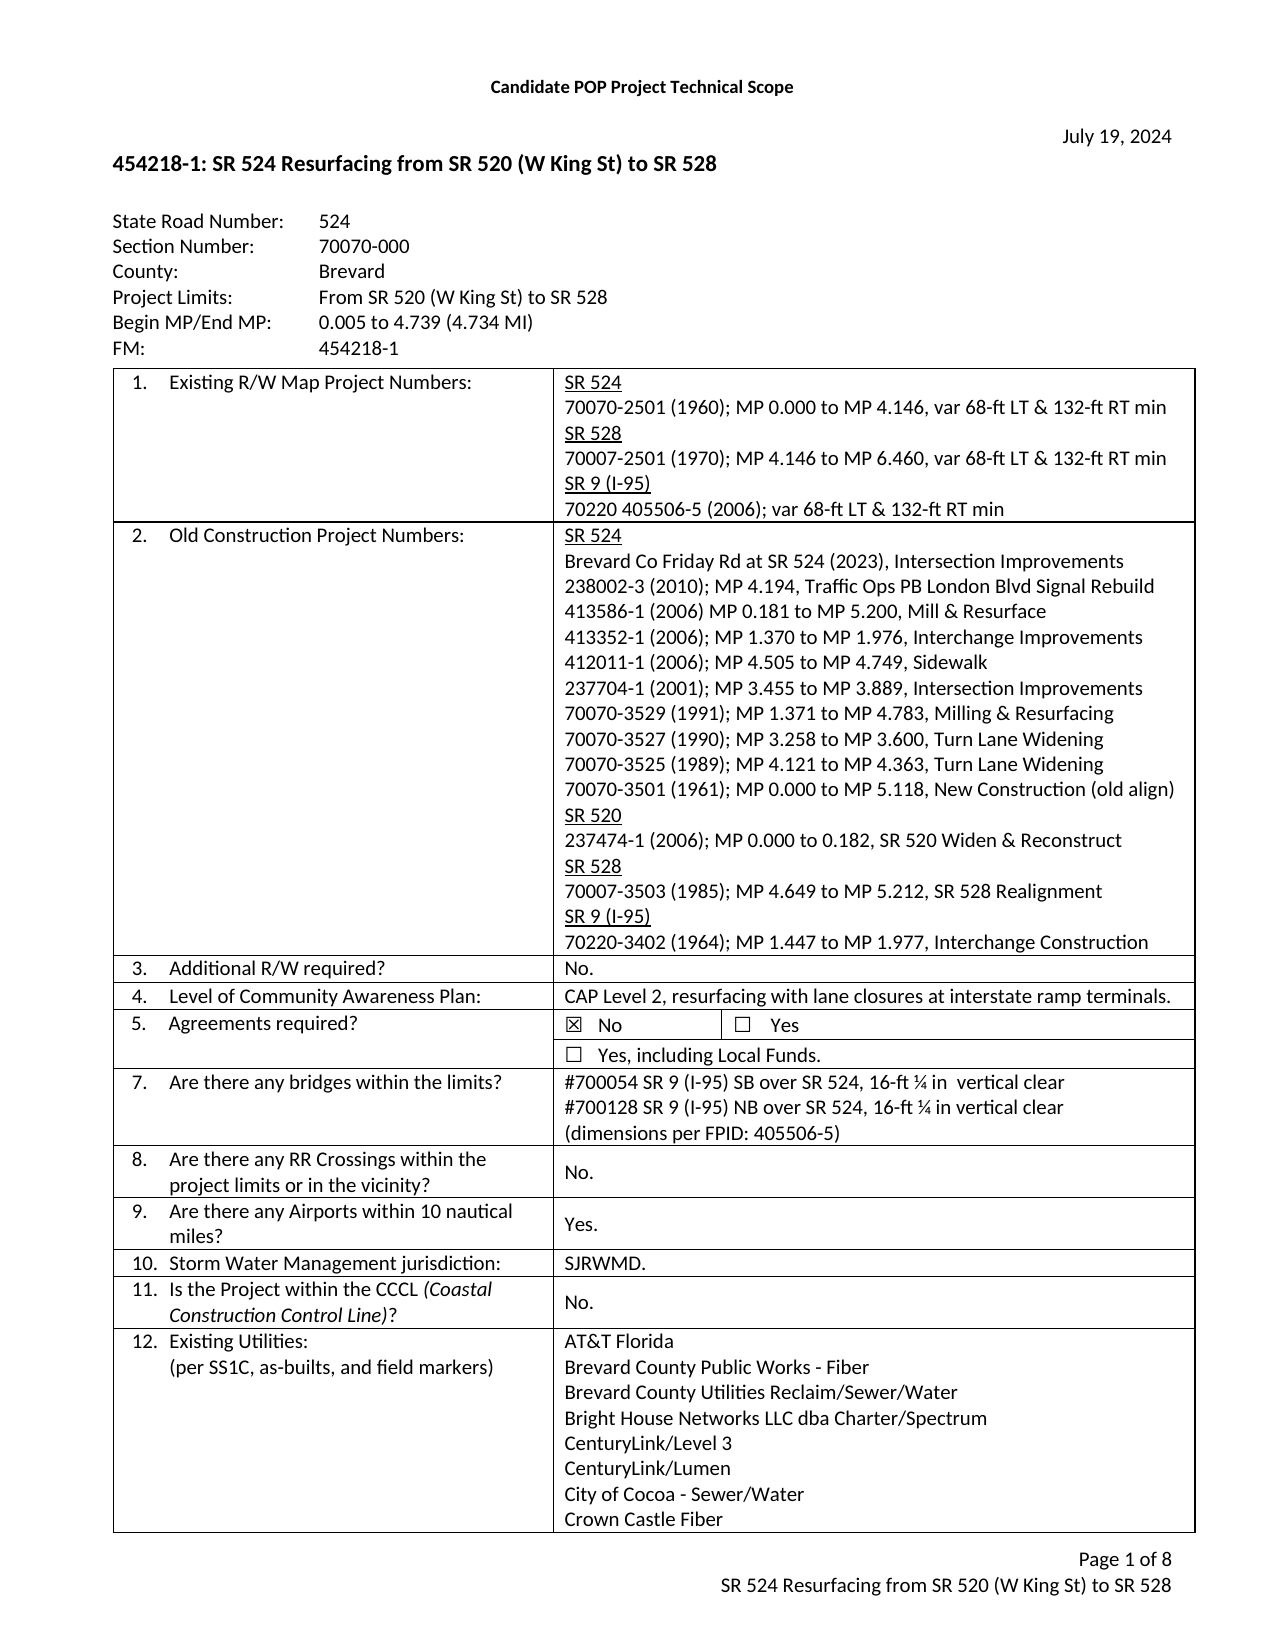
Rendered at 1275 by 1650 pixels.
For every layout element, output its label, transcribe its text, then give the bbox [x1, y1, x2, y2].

table_cell Yes. [554, 1198, 1194, 1249]
table_cell Are there any Airports within 10 nautical miles? [114, 1198, 553, 1249]
table_cell No. [554, 1146, 1194, 1197]
text July 19, 2024 [112, 123, 1172, 149]
table_cell No. [554, 1277, 1194, 1327]
text Project Limits: From SR 520 (W King St) to SR 528 [112, 284, 1172, 309]
table_cell Is the Project within the CCCL (Coastal Construction Control Line)? [114, 1277, 553, 1327]
table_cell No [554, 1010, 721, 1039]
text Section Number: 70070-000 [112, 233, 1172, 259]
table_cell Are there any RR Crossings within the project limits or in the vicinity? [114, 1146, 553, 1197]
table_cell Yes, including Local Funds. [554, 1040, 1194, 1068]
table_cell Are there any bridges within the limits? [114, 1069, 553, 1145]
text County: Brevard [112, 259, 1172, 284]
table_cell Storm Water Management jurisdiction: [114, 1250, 553, 1276]
table_cell Old Construction Project Numbers: [114, 523, 553, 954]
table_cell Additional R/W required? [114, 956, 553, 982]
table_cell Yes [722, 1010, 1194, 1039]
text 454218-1: SR 524 Resurfacing from SR 520 (W King St) to SR 528 [112, 149, 1172, 177]
table_cell #700054 SR 9 (I-95) SB over SR 524, 16-ft ¼ in vertical clear #700128 SR 9 (I-95) NB over SR 524, 16-ft ¼ in vertical clear (dimensions per FPID: 405506-5) [554, 1069, 1194, 1145]
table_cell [114, 1329, 553, 1532]
text FM: 454218-1 [112, 335, 1172, 360]
table_header SR 524 70070-2501 (1960); MP 0.000 to MP 4.146, var 68-ft LT & 132-ft RT min SR 528 70007-2501 (1970); MP 4.146 to MP 6.460, var 68-ft LT & 132-ft RT min SR 9 (I-95) 70220 405506-5 (2006); var 68-ft LT & 132-ft RT min [554, 369, 1194, 521]
table_cell SJRWMD. [554, 1250, 1194, 1276]
table_cell Level of Community Awareness Plan: [114, 983, 553, 1009]
table_cell No. [554, 956, 1194, 982]
table_cell CAP Level 2, resurfacing with lane closures at interstate ramp terminals. [554, 983, 1194, 1009]
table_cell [554, 1329, 1194, 1532]
table_cell SR 524 Brevard Co Friday Rd at SR 524 (2023), Intersection Improvements 238002-3 (2010); MP 4.194, Traffic Ops PB London Blvd Signal Rebuild 413586-1 (2006) MP 0.181 to MP 5.200, Mill & Resurface 413352-1 (2006); MP 1.370 to MP 1.976, Interchange Improvements 412011-1 (2006); MP 4.505 to MP 4.749, Sidewalk 237704-1 (2001); MP 3.455 to MP 3.889, Intersection Improvements 70070-3529 (1991); MP 1.371 to MP 4.783, Milling & Resurfacing 70070-3527 (1990); MP 3.258 to MP 3.600, Turn Lane Widening 70070-3525 (1989); MP 4.121 to MP 4.363, Turn Lane Widening 70070-3501 (1961); MP 0.000 to MP 5.118, New Construction (old align) SR 520 237474-1 (2006); MP 0.000 to 0.182, SR 520 Widen & Reconstruct SR 528 70007-3503 (1985); MP 4.649 to MP 5.212, SR 528 Realignment SR 9 (I-95) 70220-3402 (1964); MP 1.447 to MP 1.977, Interchange Construction [554, 523, 1194, 954]
text State Road Number: 524 [112, 208, 1172, 233]
table_cell Agreements required? [114, 1010, 553, 1068]
table_header Existing R/W Map Project Numbers: [114, 369, 553, 521]
text Begin MP/End MP: 0.005 to 4.739 (4.734 MI) [112, 309, 1172, 335]
